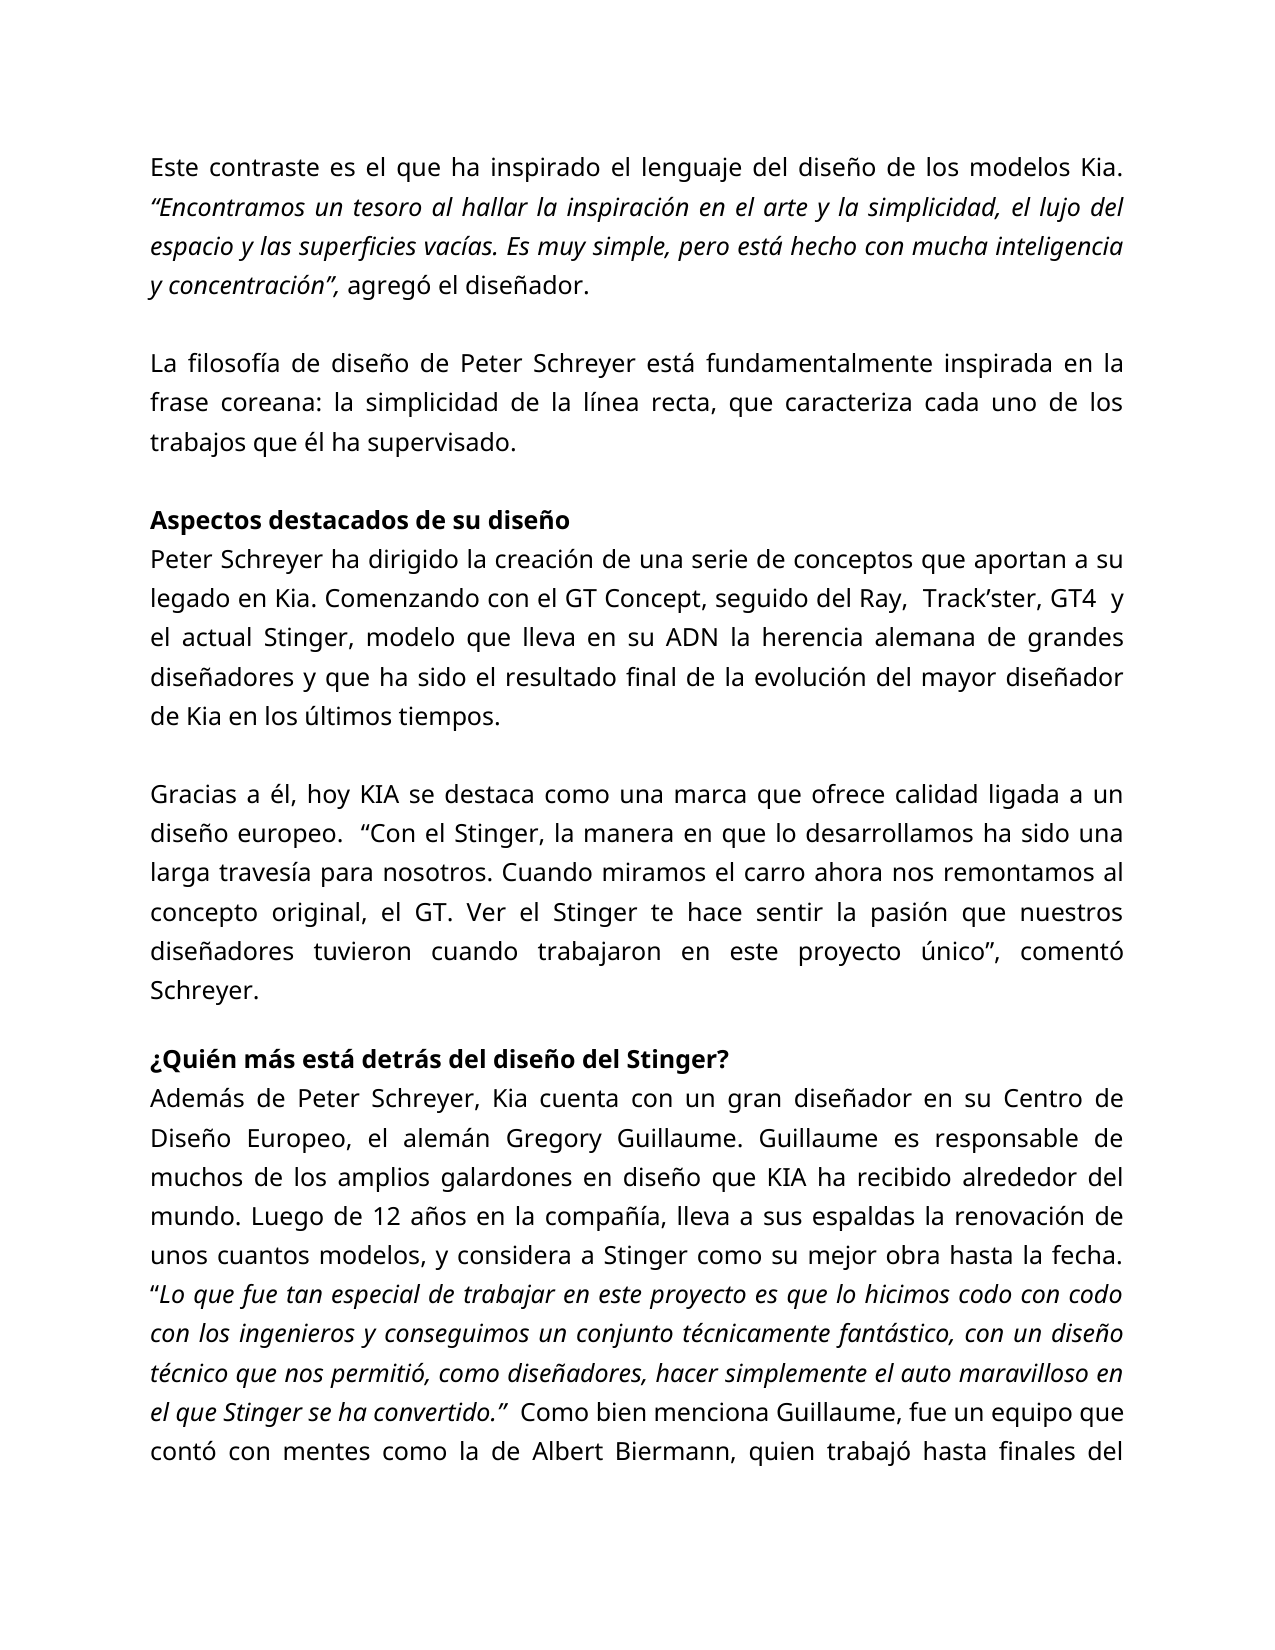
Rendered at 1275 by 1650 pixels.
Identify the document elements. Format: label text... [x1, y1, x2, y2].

text ¿Quién más está detrás del diseño del Stinger? [150, 1042, 1125, 1076]
text Gracias a él, hoy KIA se destaca como una marca que ofrece calidad ligada a un diseño europeo. “Con el Stinger, la manera en que lo desarrollamos ha sido una larga travesía para nosotros. Cuando miramos el carro ahora nos remontamos al concepto original, el GT. Ver el Stinger te hace sentir la pasión que nuestros diseñadores tuvieron cuando trabajaron en este proyecto único”, comentó Schreyer. [150, 777, 1125, 1007]
text Aspectos destacados de su diseño [150, 502, 1125, 537]
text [150, 1081, 1125, 1468]
text Peter Schreyer ha dirigido la creación de una serie de conceptos que aportan a su legado en Kia. Comenzando con el GT Concept, seguido del Ray, Track’ster, GT4 y el actual Stinger, modelo que lleva en su ADN la herencia alemana de grandes diseñadores y que ha sido el resultado final de la evolución del mayor diseñador de Kia en los últimos tiempos. [150, 542, 1125, 732]
text Este contraste es el que ha inspirado el lenguaje del diseño de los modelos Kia. “Encontramos un tesoro al hallar la inspiración en el arte y la simplicidad, el lujo del espacio y las superficies vacías. Es muy simple, pero está hecho con mucha inteligencia y concentración”, agregó el diseñador. [150, 150, 1125, 302]
text La filosofía de diseño de Peter Schreyer está fundamentalmente inspirada en la frase coreana: la simplicidad de la línea recta, que caracteriza cada uno de los trabajos que él ha supervisado. [150, 346, 1125, 458]
